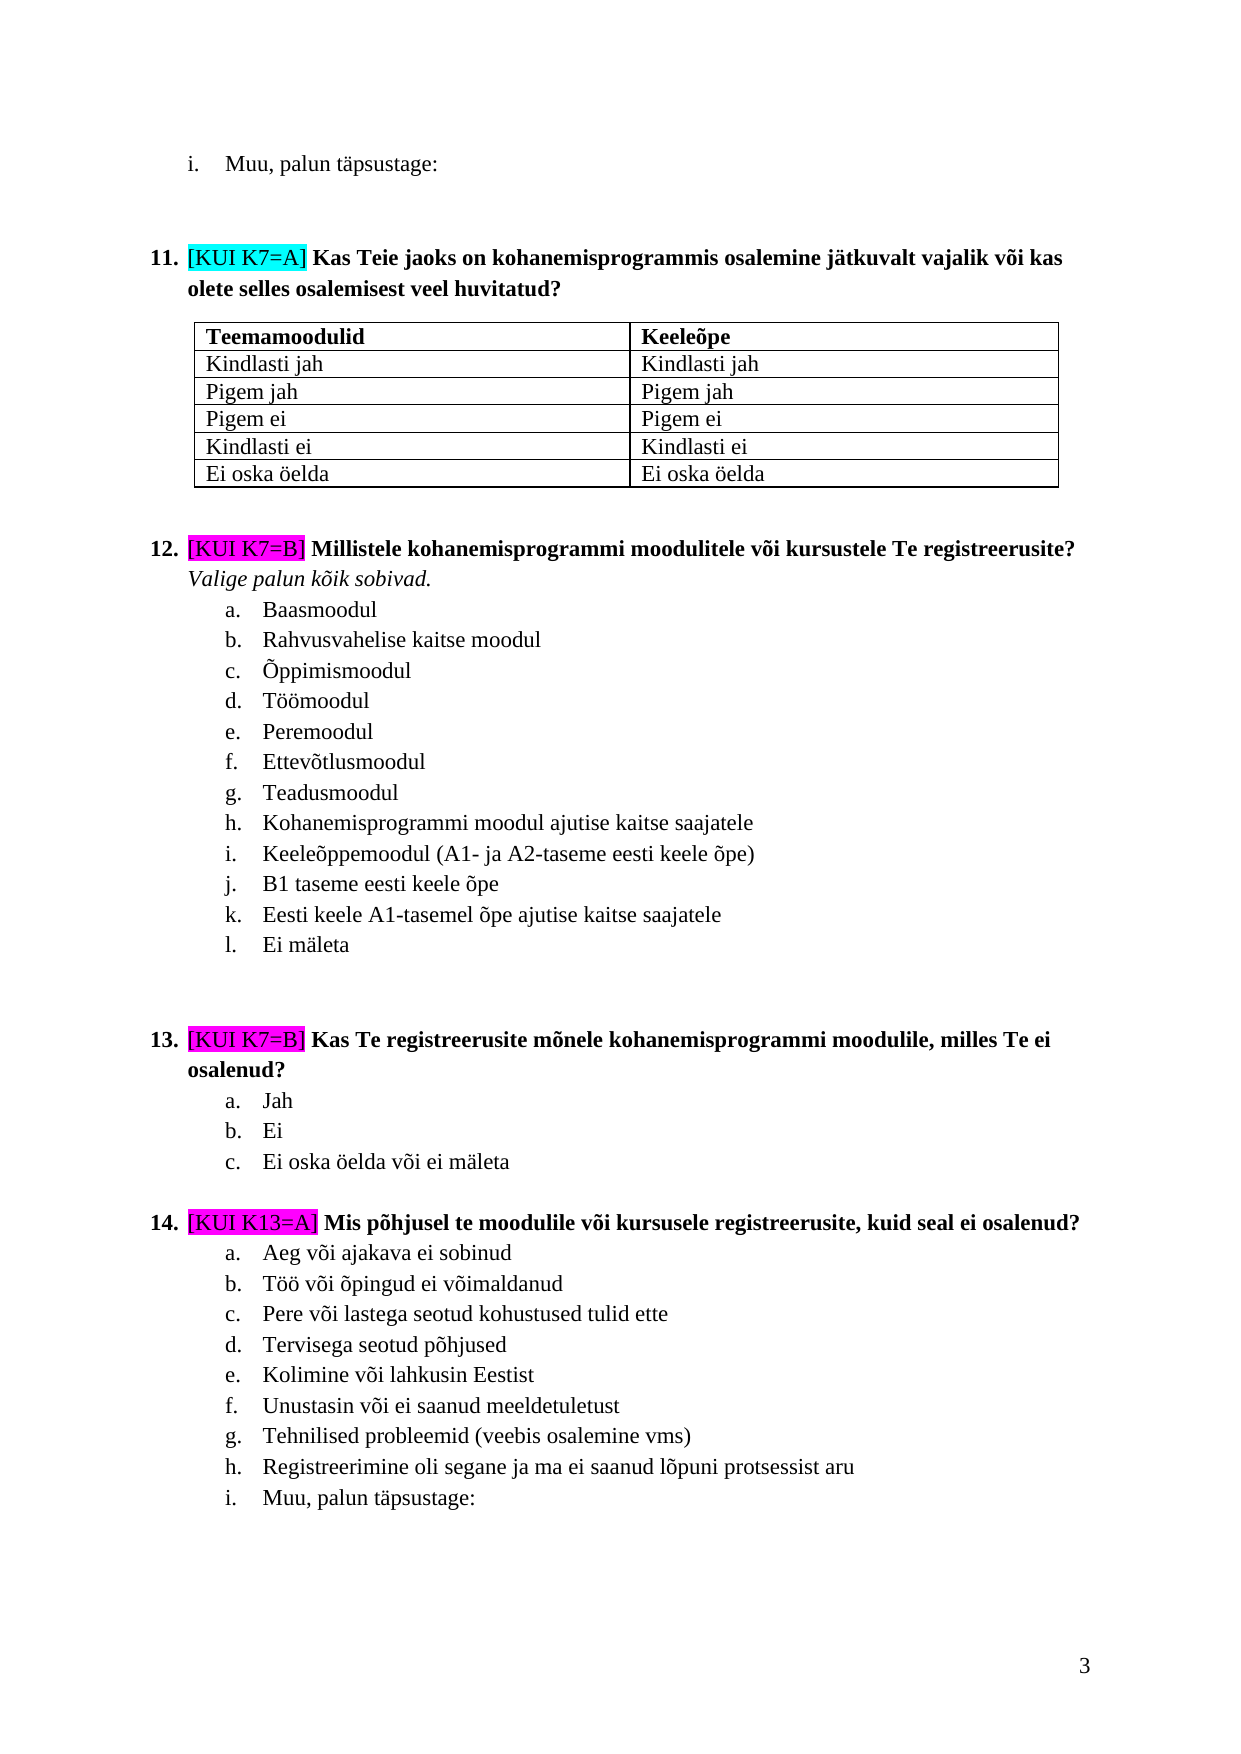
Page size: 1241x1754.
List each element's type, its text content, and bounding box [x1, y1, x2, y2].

table_cell Pigem jah [195, 378, 629, 404]
list Töömoodul [225, 687, 1090, 714]
list Rahvusvahelise kaitse moodul [225, 626, 1090, 653]
list Pere või lastega seotud kohustused tulid ette [225, 1301, 1090, 1327]
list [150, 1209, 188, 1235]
table_header Teemamoodulid [195, 323, 629, 349]
table_cell Kindlasti jah [631, 351, 1058, 377]
list Ei oska öelda või ei mäleta [225, 1148, 1090, 1174]
list Tervisega seotud põhjused [225, 1331, 1090, 1357]
list [KUI K13=A] Mis põhjusel te moodulile või kursusele registreerusite, kuid seal ei osalenud? [318, 1209, 1090, 1235]
table_cell Pigem ei [631, 405, 1058, 432]
table_cell Kindlasti jah [195, 351, 629, 377]
list Õppimismoodul [225, 657, 1090, 683]
list Aeg või ajakava ei sobinud [225, 1239, 1090, 1266]
list Ei mäleta [225, 931, 1090, 958]
table_header Keeleõpe [631, 323, 1058, 349]
list [KUI K7=A] Kas Teie jaoks on kohanemisprogrammis osalemine jätkuvalt vajalik või kas olete selles osalemisest veel huvitatud? [150, 244, 1090, 301]
list Valige palun kõik sobivad. [187, 565, 1090, 592]
list Unustasin või ei saanud meeldetuletust [225, 1392, 1090, 1418]
list [KUI K7=B] Millistele kohanemisprogrammi moodulitele või kursustele Te registreerusite? [305, 535, 1090, 561]
table_cell Ei oska öelda [195, 460, 629, 486]
table_cell Kindlasti ei [195, 433, 629, 459]
list Eesti keele A1-tasemel õpe ajutise kaitse saajatele [225, 901, 1090, 927]
table_cell Pigem ei [195, 405, 629, 432]
table_cell Ei oska öelda [631, 460, 1058, 486]
list Ettevõtlusmoodul [225, 748, 1090, 775]
list B1 taseme eesti keele õpe [225, 870, 1090, 897]
list Kohanemisprogrammi moodul ajutise kaitse saajatele [225, 809, 1090, 836]
list Ei [225, 1117, 1090, 1144]
list Teadusmoodul [225, 779, 1090, 805]
list Töö või õpingud ei võimaldanud [225, 1270, 1090, 1296]
list Muu, palun täpsustage: [187, 150, 1090, 176]
list Tehnilised probleemid (veebis osalemine vms) [225, 1423, 1090, 1449]
list Registreerimine oli segane ja ma ei saanud lõpuni protsessist aru [225, 1453, 1090, 1479]
list Muu, palun täpsustage: [225, 1484, 1090, 1510]
table_cell Kindlasti ei [631, 433, 1058, 459]
list [KUI K7=B] Kas Te registreerusite mõnele kohanemisprogrammi moodulile, milles Te ei osalenud? [150, 1026, 1090, 1083]
table_cell Pigem jah [631, 378, 1058, 404]
list Keeleõppemoodul (A1- ja A2-taseme eesti keele õpe) [225, 840, 1090, 866]
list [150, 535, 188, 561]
list Jah [225, 1087, 1090, 1113]
list Peremoodul [225, 718, 1090, 744]
list Kolimine või lahkusin Eestist [225, 1362, 1090, 1388]
list Baasmoodul [225, 596, 1090, 622]
